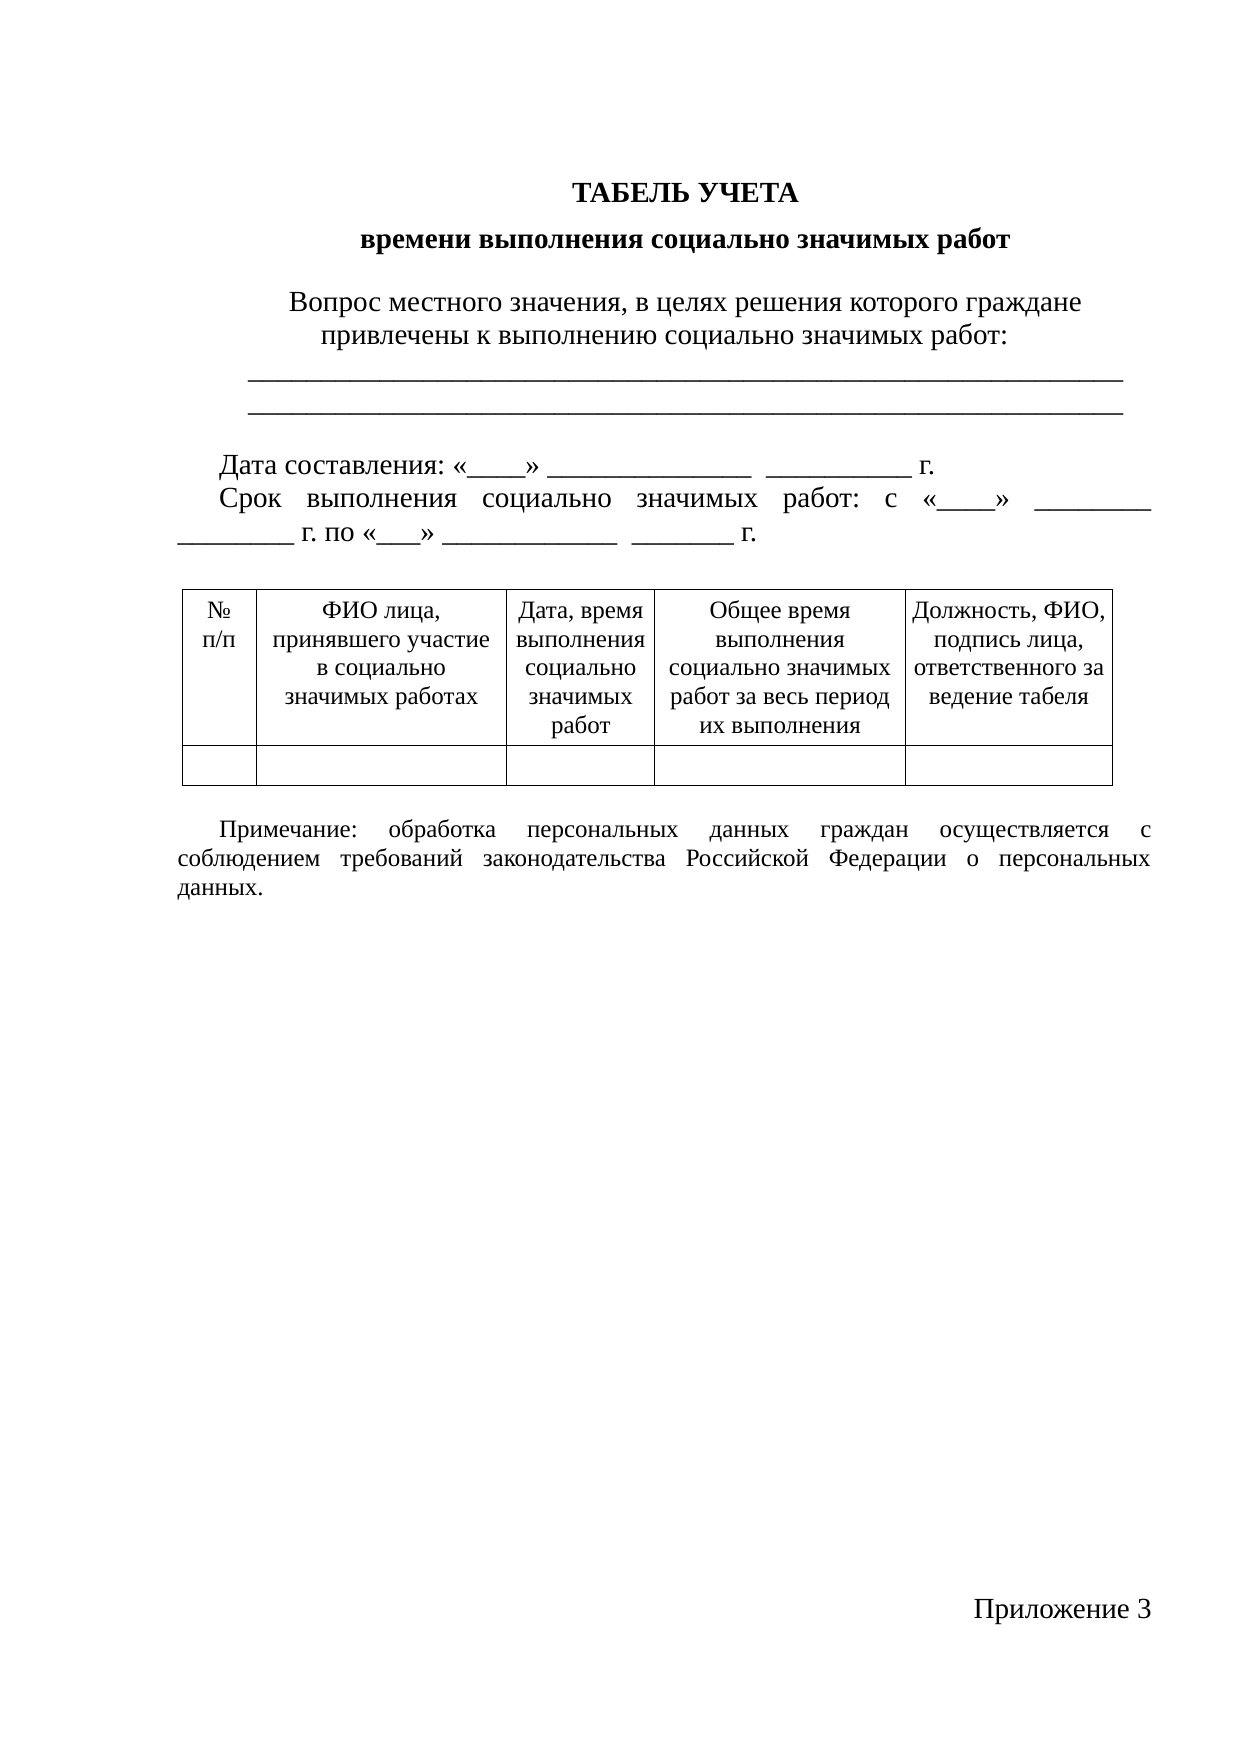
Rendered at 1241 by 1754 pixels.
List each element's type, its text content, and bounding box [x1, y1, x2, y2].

table_header № п/п [183, 590, 256, 744]
text Вопрос местного значения, в целях решения которого граждане привлечены к выполнению социально значимых работ: [177, 284, 1152, 351]
text времени выполнения социально значимых работ [177, 222, 1152, 255]
table_cell [655, 746, 905, 785]
list Примечание: обработка персональных данных граждан осуществляется с соблюдением требований законодательства Российской Федерации о персональных данных. [177, 814, 1152, 901]
table_header Дата, время выполнения социально значимых работ [507, 590, 654, 744]
table_header Должность, ФИО, подпись лица, ответственного за ведение табеля [906, 590, 1112, 744]
table_cell [257, 746, 506, 785]
text Дата составления: «____» ______________ __________ г. [177, 447, 1152, 480]
text ТАБЕЛЬ УЧЕТА [177, 176, 1152, 209]
table_header Общее время выполнения социально значимых работ за весь период их выполнения [655, 590, 905, 744]
table_cell [906, 746, 1112, 785]
table_header ФИО лица, принявшего участие в социально значимых работах [257, 590, 506, 744]
table_cell [507, 746, 654, 785]
text ____________________________________________________________ [177, 384, 1152, 418]
text Приложение 3 [650, 1591, 1152, 1624]
text Срок выполнения социально значимых работ: с «____» ________ ________ г. по «___» ____________ _______ г. [177, 480, 1152, 547]
text ____________________________________________________________ [177, 351, 1152, 384]
table_cell [183, 746, 256, 785]
